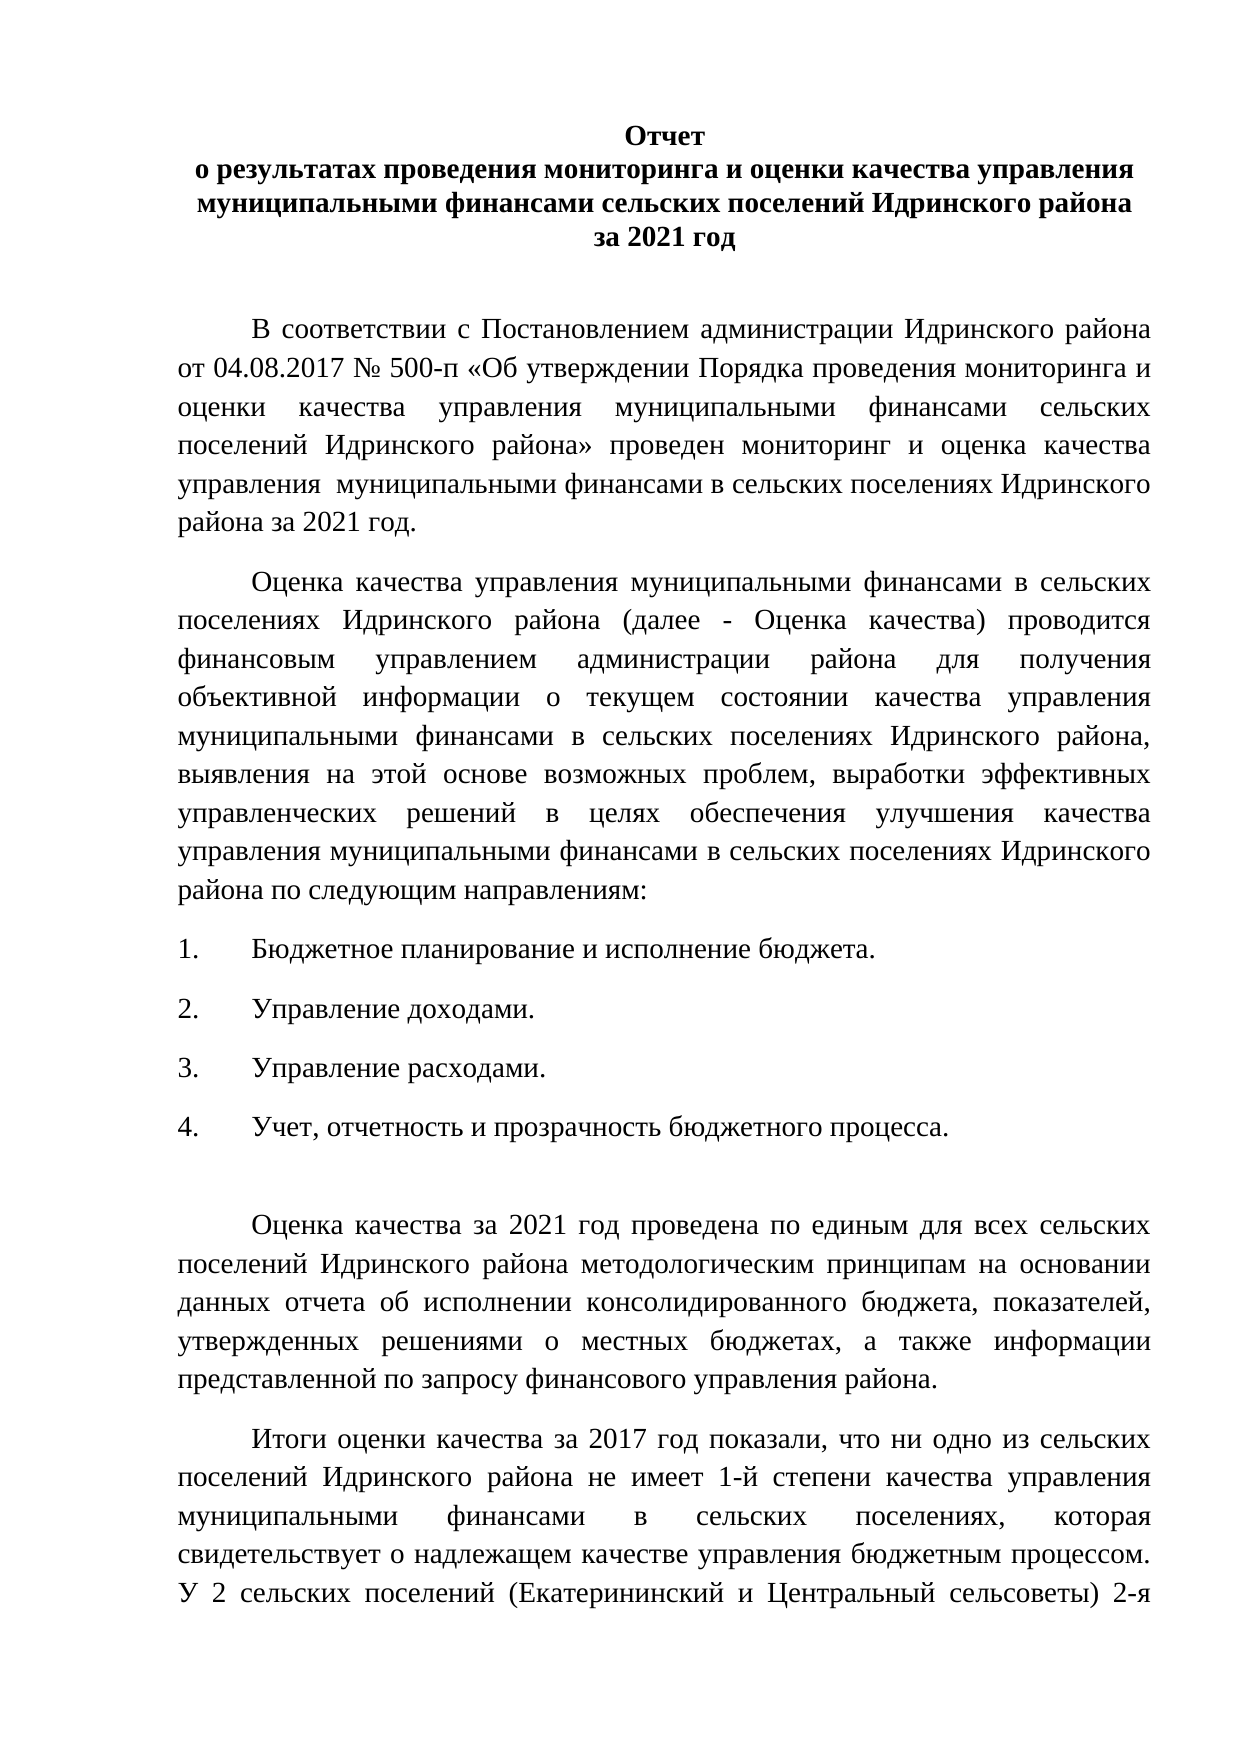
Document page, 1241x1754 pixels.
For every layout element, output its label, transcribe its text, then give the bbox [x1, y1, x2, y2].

text Оценка качества управления муниципальными финансами в сельских поселениях Идринского района (далее - Оценка качества) проводится финансовым управлением администрации района для получения объективной информации о текущем состоянии качества управления муниципальными финансами в сельских поселениях Идринского района, выявления на этой основе возможных проблем, выработки эффективных управленческих решений в целях обеспечения улучшения качества управления муниципальными финансами в сельских поселениях Идринского района по следующим направлениям: [177, 564, 1152, 906]
text В соответствии с Постановлением администрации Идринского района от 04.08.2017 № 500-п «Об утверждении Порядка проведения мониторинга и оценки качества управления муниципальными финансами сельских поселений Идринского района» проведен мониторинг и оценка качества управления муниципальными финансами в сельских поселениях Идринского района за 2021 год. [177, 312, 1152, 538]
text Оценка качества за 2021 год проведена по единым для всех сельских поселений Идринского района методологическим принципам на основании данных отчета об исполнении консолидированного бюджета, показателей, утвержденных решениями о местных бюджетах, а также информации представленной по запросу финансового управления района. [177, 1207, 1152, 1395]
text за 2021 год [177, 219, 1152, 252]
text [177, 1421, 1152, 1609]
text 3. Управление расходами. [177, 1050, 1152, 1084]
text Отчет [177, 118, 1152, 152]
text 1. Бюджетное планирование и исполнение бюджета. [177, 931, 1152, 965]
text о результатах проведения мониторинга и оценки качества управления муниципальными финансами сельских поселений Идринского района [177, 152, 1152, 219]
text 4. Учет, отчетность и прозрачность бюджетного процесса. [177, 1109, 1152, 1143]
text 2. Управление доходами. [177, 991, 1152, 1024]
